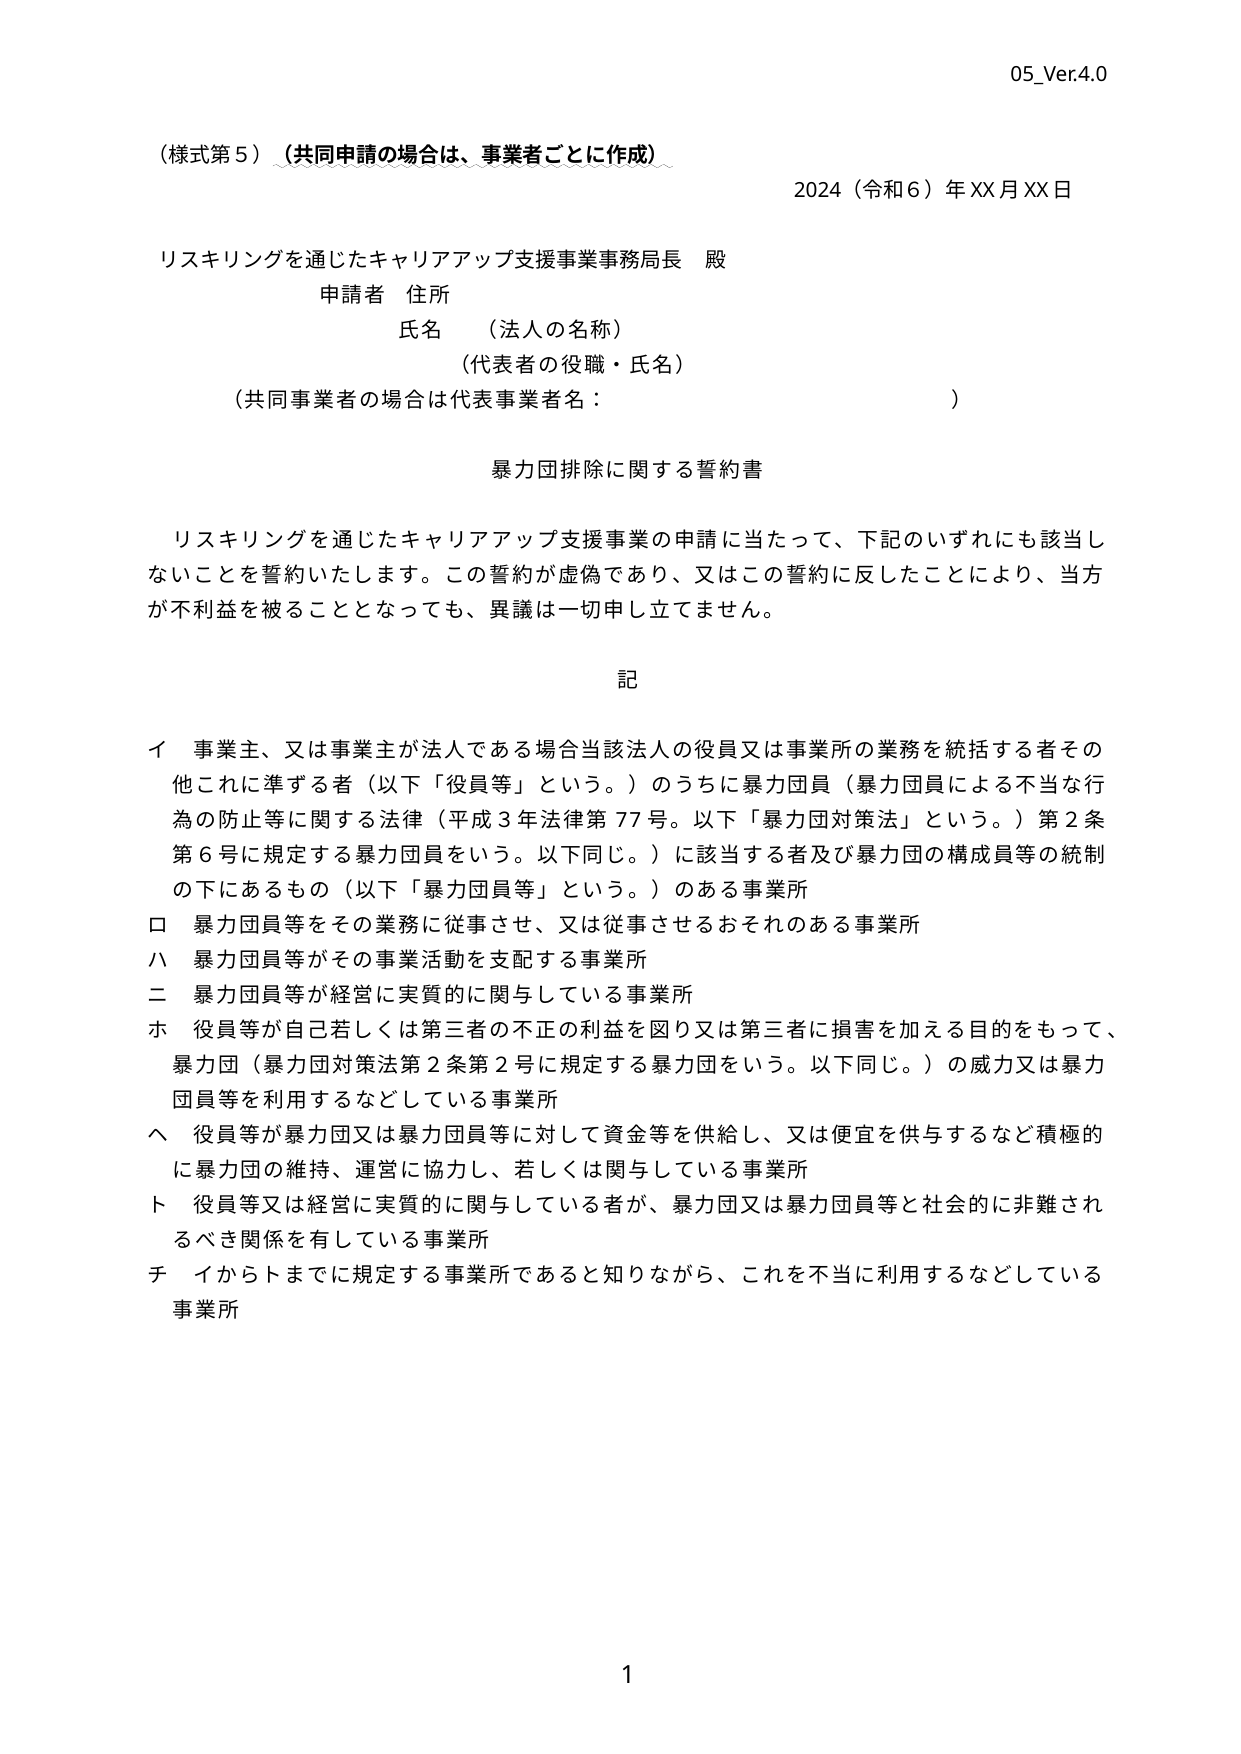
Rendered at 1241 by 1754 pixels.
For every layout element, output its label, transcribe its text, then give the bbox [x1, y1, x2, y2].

text （様式第５）（共同申請の場合は、事業者ごとに作成） [148, 136, 1107, 171]
text （共同事業者の場合は代表事業者名： ） [148, 381, 1107, 416]
text イ 事業主、又は事業主が法人である場合当該法人の役員又は事業所の業務を統括する者その他これに準ずる者（以下「役員等」という。）のうちに暴力団員（暴力団員による不当な行為の防止等に関する法律（平成３年法律第77号。以下「暴力団対策法」という。）第２条第６号に規定する暴力団員をいう。以下同じ。）に該当する者及び暴力団の構成員等の統制の下にあるもの（以下「暴力団員等」という。）のある事業所 [148, 731, 1107, 906]
text 記 [148, 661, 1107, 696]
text 暴力団排除に関する誓約書 [148, 451, 1107, 486]
text 2024（令和６）年XX月XX日 [148, 171, 1107, 206]
text 氏名 （法人の名称） [148, 311, 1107, 346]
text 申請者 住所 [148, 276, 1107, 311]
text ト 役員等又は経営に実質的に関与している者が、暴力団又は暴力団員等と社会的に非難されるべき関係を有している事業所 [148, 1186, 1107, 1256]
text チ イからトまでに規定する事業所であると知りながら、これを不当に利用するなどしている事業所 [148, 1256, 1107, 1326]
text ホ 役員等が自己若しくは第三者の不正の利益を図り又は第三者に損害を加える目的をもって、暴力団（暴力団対策法第２条第２号に規定する暴力団をいう。以下同じ。）の威力又は暴力団員等を利用するなどしている事業所 [148, 1011, 1107, 1116]
text ヘ 役員等が暴力団又は暴力団員等に対して資金等を供給し、又は便宜を供与するなど積極的に暴力団の維持、運営に協力し、若しくは関与している事業所 [148, 1116, 1107, 1186]
text ロ 暴力団員等をその業務に従事させ、又は従事させるおそれのある事業所 [148, 906, 1107, 941]
text リスキリングを通じたキャリアアップ支援事業事務局長 殿 [148, 241, 1107, 276]
text ハ 暴力団員等がその事業活動を支配する事業所 [148, 941, 1107, 976]
text ニ 暴力団員等が経営に実質的に関与している事業所 [148, 976, 1107, 1011]
text （代表者の役職・氏名） [148, 346, 1107, 381]
text リスキリングを通じたキャリアアップ支援事業の申請に当たって、下記のいずれにも該当しないことを誓約いたします。この誓約が虚偽であり、又はこの誓約に反したことにより、当方が不利益を被ることとなっても、異議は一切申し立てません。 [148, 521, 1107, 626]
